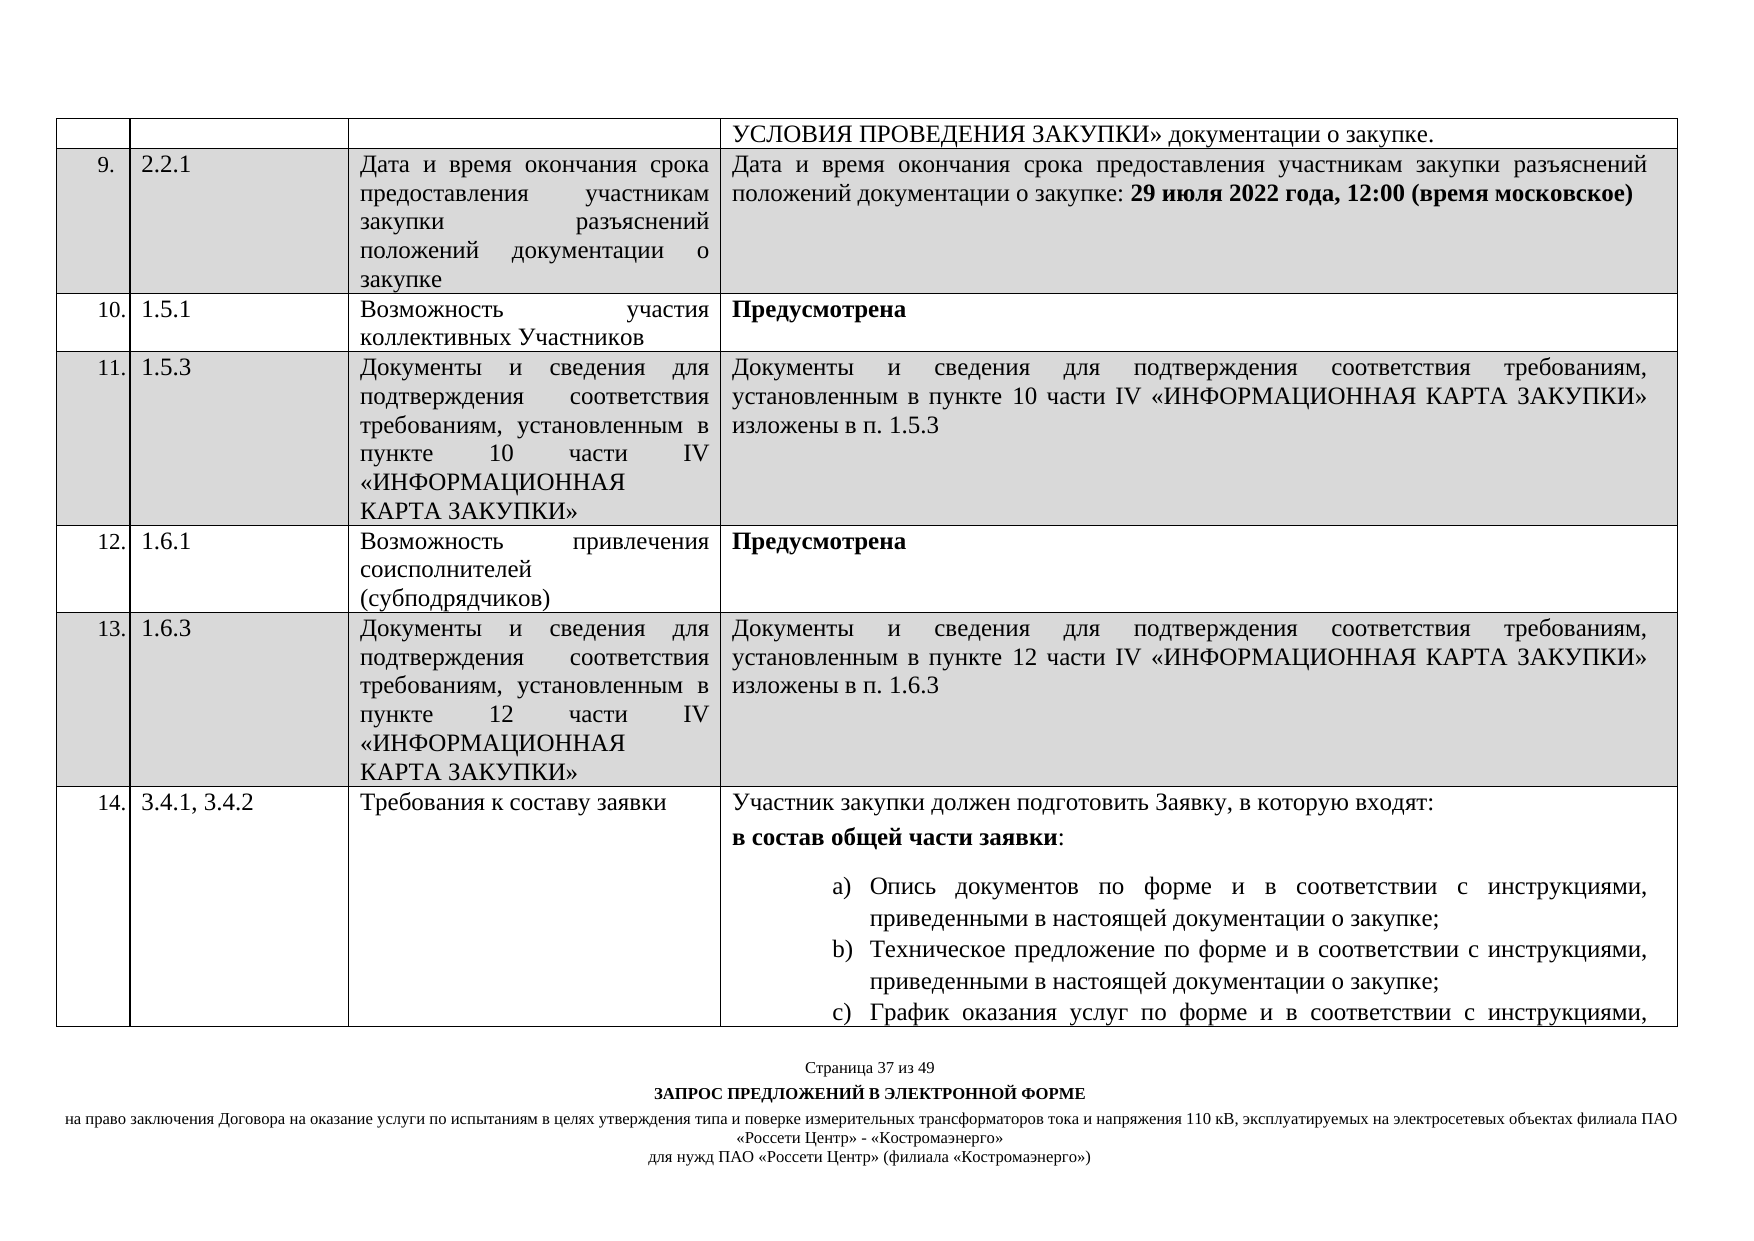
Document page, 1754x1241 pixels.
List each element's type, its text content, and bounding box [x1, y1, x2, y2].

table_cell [721, 787, 1677, 1026]
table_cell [721, 119, 1677, 148]
table_cell Документы и сведения для подтверждения соответствия требованиям, установленным в пункте 10 части IV «ИНФОРМАЦИОННАЯ КАРТА ЗАКУПКИ» [349, 352, 720, 525]
table_cell [57, 526, 129, 612]
table_cell Документы и сведения для подтверждения соответствия требованиям, установленным в пункте 12 части IV «ИНФОРМАЦИОННАЯ КАРТА ЗАКУПКИ» изложены в п. 1.6.3 [721, 613, 1677, 786]
table_cell [57, 119, 129, 148]
table_cell [57, 613, 129, 786]
table_cell 2.2.1 [131, 149, 348, 293]
table_cell [57, 787, 129, 1026]
table_cell Возможность привлечения соисполнителей (субподрядчиков) [349, 526, 720, 612]
table_cell Предусмотрена [721, 526, 1677, 612]
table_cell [349, 119, 720, 148]
table_cell 1.6.3 [131, 613, 348, 786]
table_cell Дата и время окончания срока предоставления участникам закупки разъяснений положений документации о закупке: 29 июля 2022 года, 12:00 (время московское) [721, 149, 1677, 293]
table_cell 3.4.1, 3.4.2 [131, 787, 348, 1026]
table_cell Возможность участия коллективных Участников [349, 294, 720, 351]
table_cell 1.5.1 [131, 294, 348, 351]
table_cell Предусмотрена [721, 294, 1677, 351]
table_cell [349, 787, 720, 1026]
table_cell 1.5.3 [131, 352, 348, 525]
table_cell 1.6.1 [131, 526, 348, 612]
table_cell [57, 352, 129, 525]
table_cell Документы и сведения для подтверждения соответствия требованиям, установленным в пункте 10 части IV «ИНФОРМАЦИОННАЯ КАРТА ЗАКУПКИ» изложены в п. 1.5.3 [721, 352, 1677, 525]
table_cell [57, 294, 129, 351]
table_cell [57, 149, 129, 293]
table_cell Дата и время окончания срока предоставления участникам закупки разъяснений положений документации о закупке [349, 149, 720, 293]
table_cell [131, 119, 348, 148]
table_cell Документы и сведения для подтверждения соответствия требованиям, установленным в пункте 12 части IV «ИНФОРМАЦИОННАЯ КАРТА ЗАКУПКИ» [349, 613, 720, 786]
